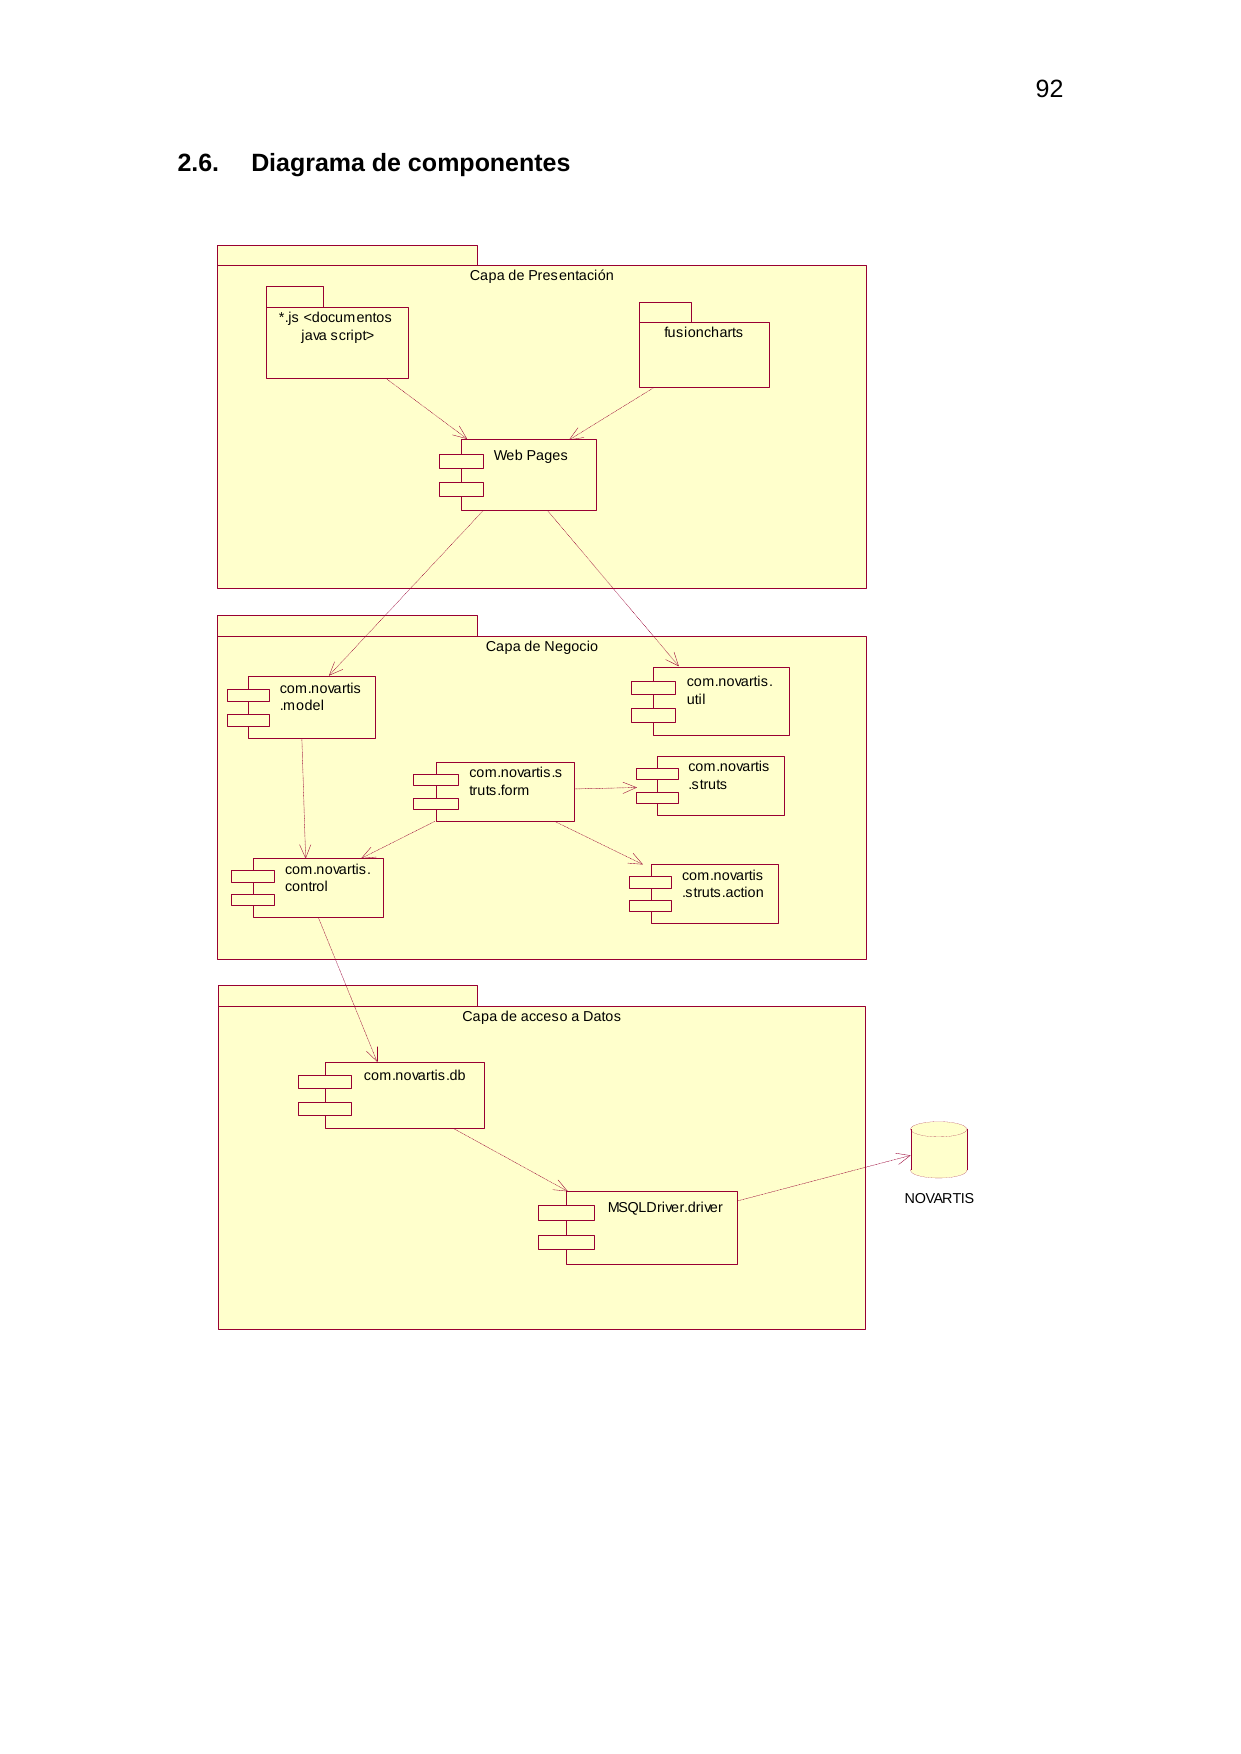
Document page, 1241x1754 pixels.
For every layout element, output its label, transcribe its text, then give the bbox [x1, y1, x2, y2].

list Diagrama de componentes [177, 148, 1063, 176]
